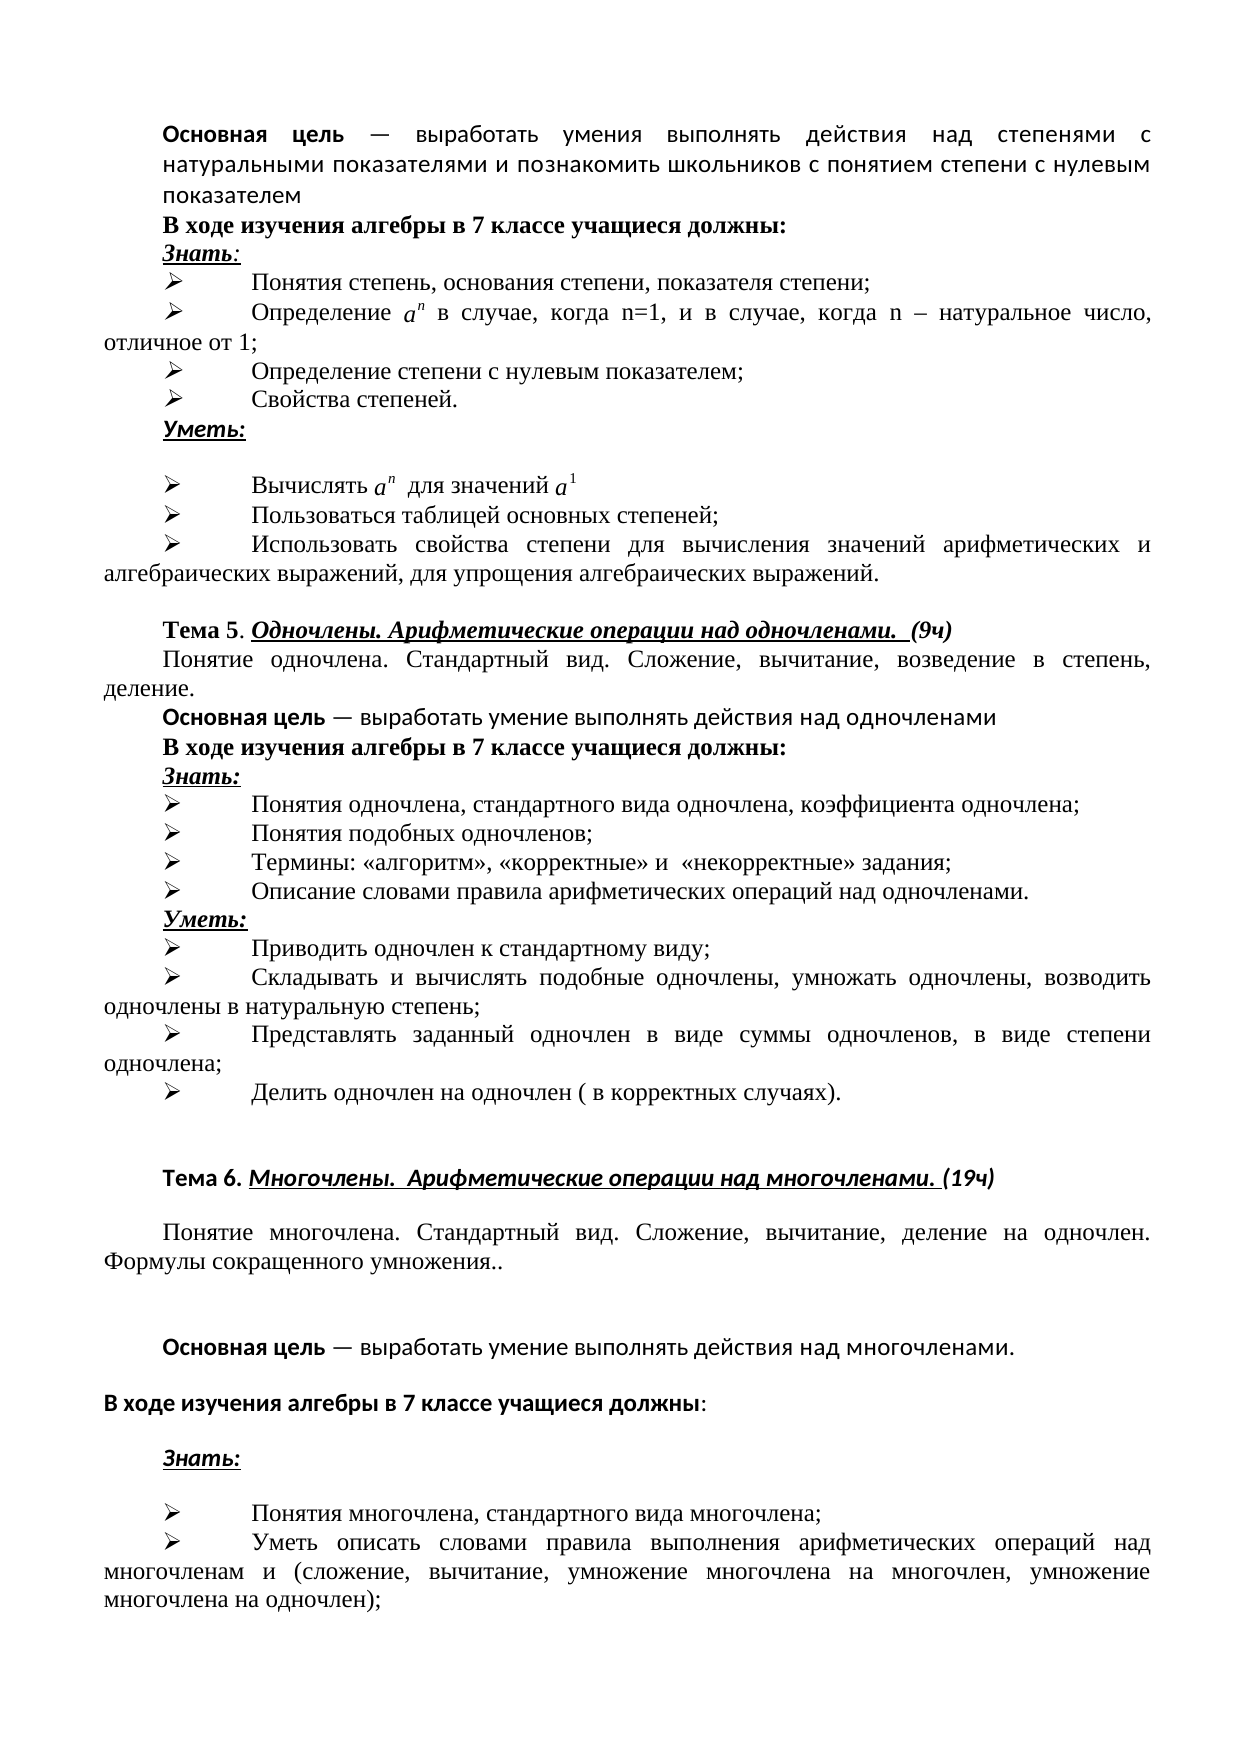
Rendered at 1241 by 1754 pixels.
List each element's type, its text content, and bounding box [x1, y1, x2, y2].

list Свойства степеней. [103, 384, 1152, 413]
list В ходе изучения алгебры в 7 классе учащиеся должны: [103, 732, 1152, 761]
text Основная цель — выработать умение выполнять действия над многочленами. [103, 1331, 1152, 1361]
list Понятия подобных одночленов; [103, 818, 1152, 847]
list Знать: [103, 761, 1152, 789]
list Понятие одночлена. Стандартный вид. Сложение, вычитание, возведение в степень, деление. [103, 644, 1152, 702]
text В ходе изучения алгебры в 7 классе учащиеся должны: [103, 1387, 1152, 1417]
list Уметь: [103, 904, 1152, 933]
list Определение степени с нулевым показателем; [103, 356, 1152, 384]
list В ходе изучения алгебры в 7 классе учащиеся должны: [103, 210, 1152, 238]
text Уметь: [103, 413, 1152, 444]
list Использовать свойства степени для вычисления значений арифметических и алгебраических выражений, для упрощения алгебраических выражений. [103, 529, 1152, 587]
list Складывать и вычислять подобные одночлены, умножать одночлены, возводить одночлены в натуральную степень; [103, 962, 1152, 1019]
list Представлять заданный одночлен в виде суммы одночленов, в виде степени одночлена; [103, 1019, 1152, 1077]
list Термины: «алгоритм», «корректные» и «некорректные» задания; [103, 847, 1152, 876]
text Знать: [103, 1442, 1152, 1473]
list Основная цель — выработать умение выполнять действия над одночленами [103, 702, 1152, 732]
list Вычислять для значений [103, 469, 1152, 500]
list Основная цель — выработать умения выполнять действия над степенями с натуральными показателями и познакомить школьников с понятием степени с нулевым показателем [162, 118, 1152, 210]
text Тема 6. Многочлены. Арифметические операции над многочленами. (19ч) [103, 1162, 1152, 1192]
list Уметь описать словами правила выполнения арифметических операций над многочленам и (сложение, вычитание, умножение многочлена на многочлен, умножение многочлена на одночлен); [103, 1527, 1152, 1613]
list Понятия одночлена, стандартного вида одночлена, коэффициента одночлена; [103, 789, 1152, 818]
list Пользоваться таблицей основных степеней; [103, 500, 1152, 529]
list Определение в случае, когда n=1, и в случае, когда n – натуральное число, отличное от 1; [103, 296, 1152, 356]
list Знать: [103, 238, 1152, 267]
list Понятие многочлена. Стандартный вид. Сложение, вычитание, деление на одночлен. Формулы сокращенного умножения.. [103, 1217, 1152, 1275]
list Понятия степень, основания степени, показателя степени; [103, 267, 1152, 296]
list Описание словами правила арифметических операций над одночленами. [103, 876, 1152, 904]
list Тема 5. Одночлены. Арифметические операции над одночленами. (9ч) [103, 615, 1152, 644]
list Понятия многочлена, стандартного вида многочлена; [103, 1498, 1152, 1527]
list Делить одночлен на одночлен ( в корректных случаях). [103, 1077, 1152, 1106]
list Приводить одночлен к стандартному виду; [103, 933, 1152, 962]
